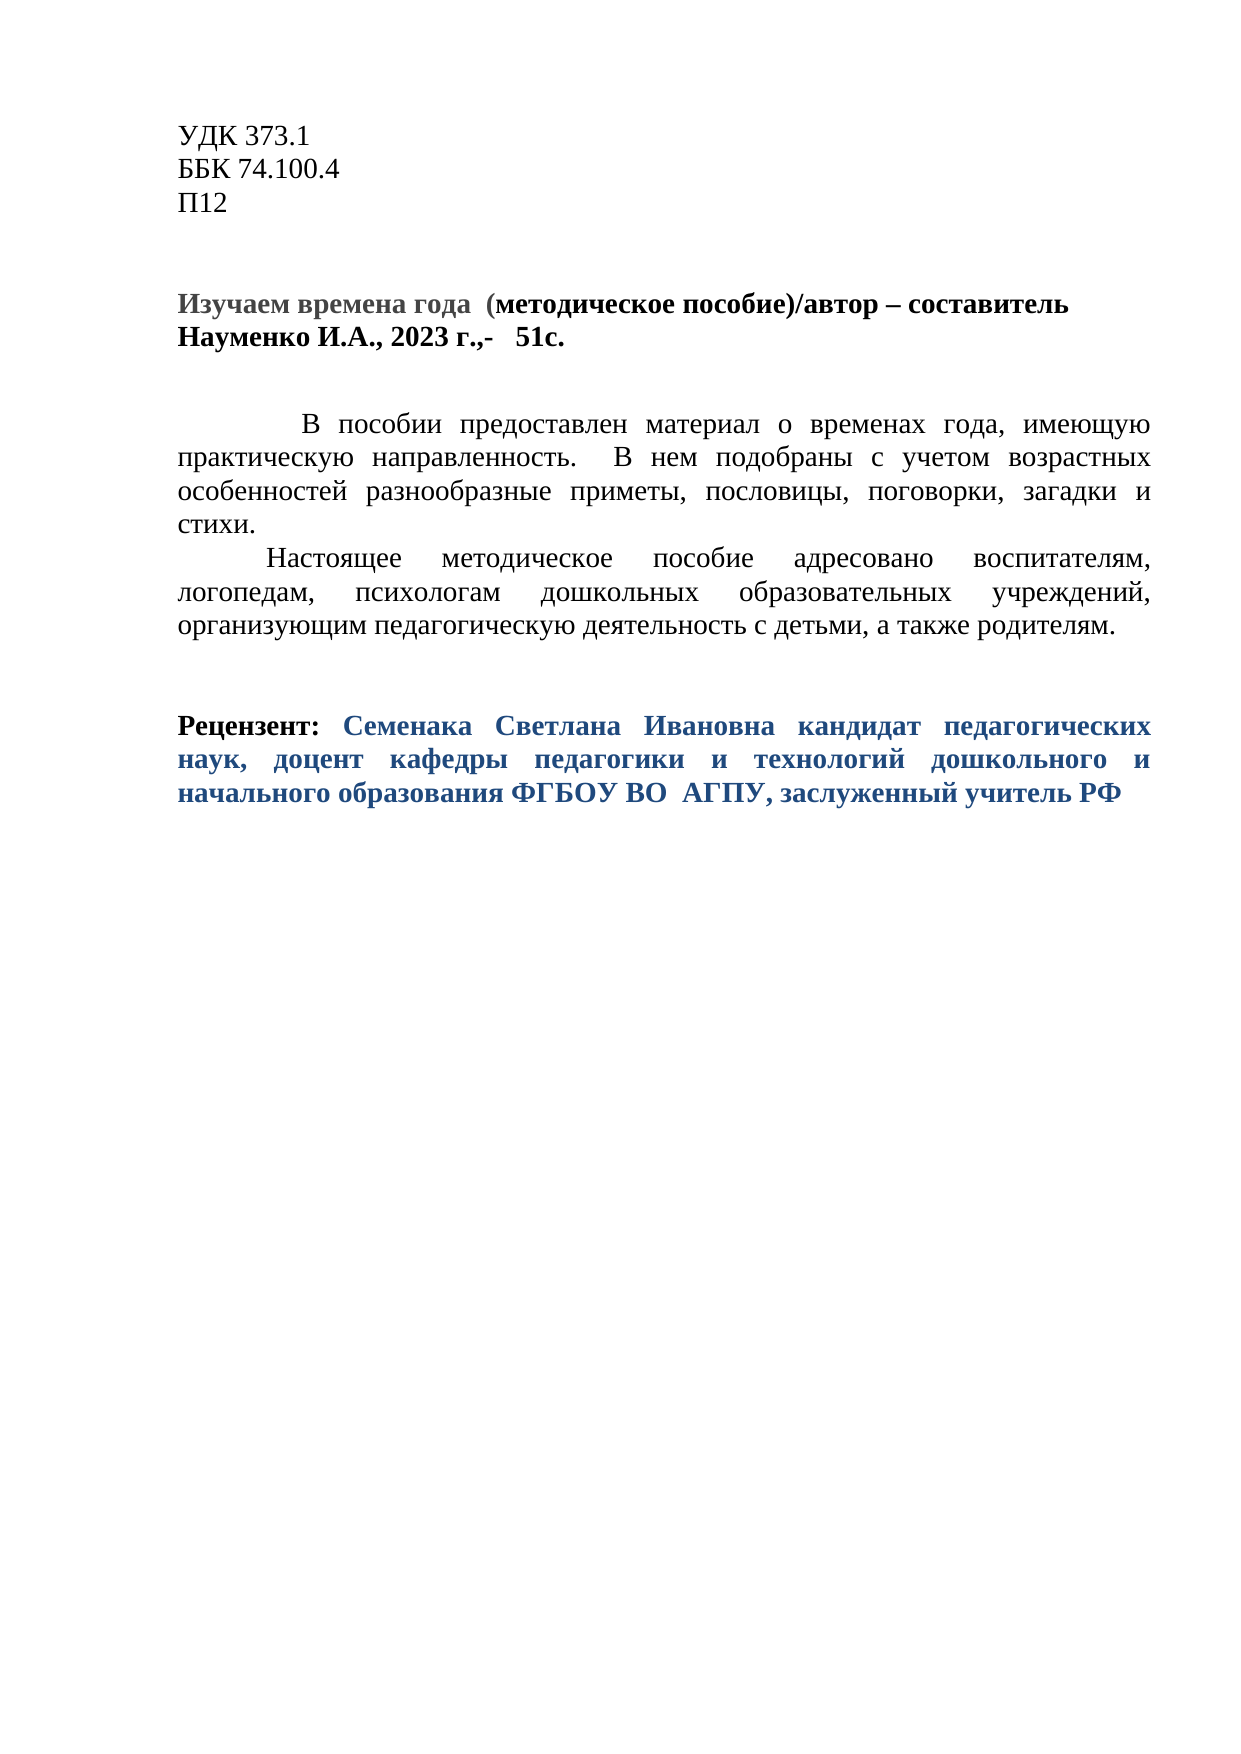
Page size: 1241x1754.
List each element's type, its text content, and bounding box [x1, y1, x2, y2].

text В пособии предоставлен материал о временах года, имеющую практическую направленность. В нем подобраны с учетом возрастных особенностей разнообразные приметы, пословицы, поговорки, загадки и стихи. [177, 406, 1152, 540]
text Настоящее методическое пособие адресовано воспитателям, логопедам, психологам дошкольных образовательных учреждений, организующим педагогическую деятельность с детьми, а также родителям. [177, 540, 1152, 641]
text Изучаем времена года (методическое пособие)/автор – составитель Науменко И.А., 2023 г.,- 51с. [177, 286, 1152, 353]
text УДК 373.1 [177, 118, 1152, 152]
text ББК 74.100.4 [177, 152, 1152, 185]
text П12 [177, 185, 1152, 219]
text Рецензент: Семенака Светлана Ивановна кандидат педагогических наук, доцент кафедры педагогики и технологий дошкольного и начального образования ФГБОУ ВО АГПУ, заслуженный учитель РФ [177, 708, 1152, 808]
